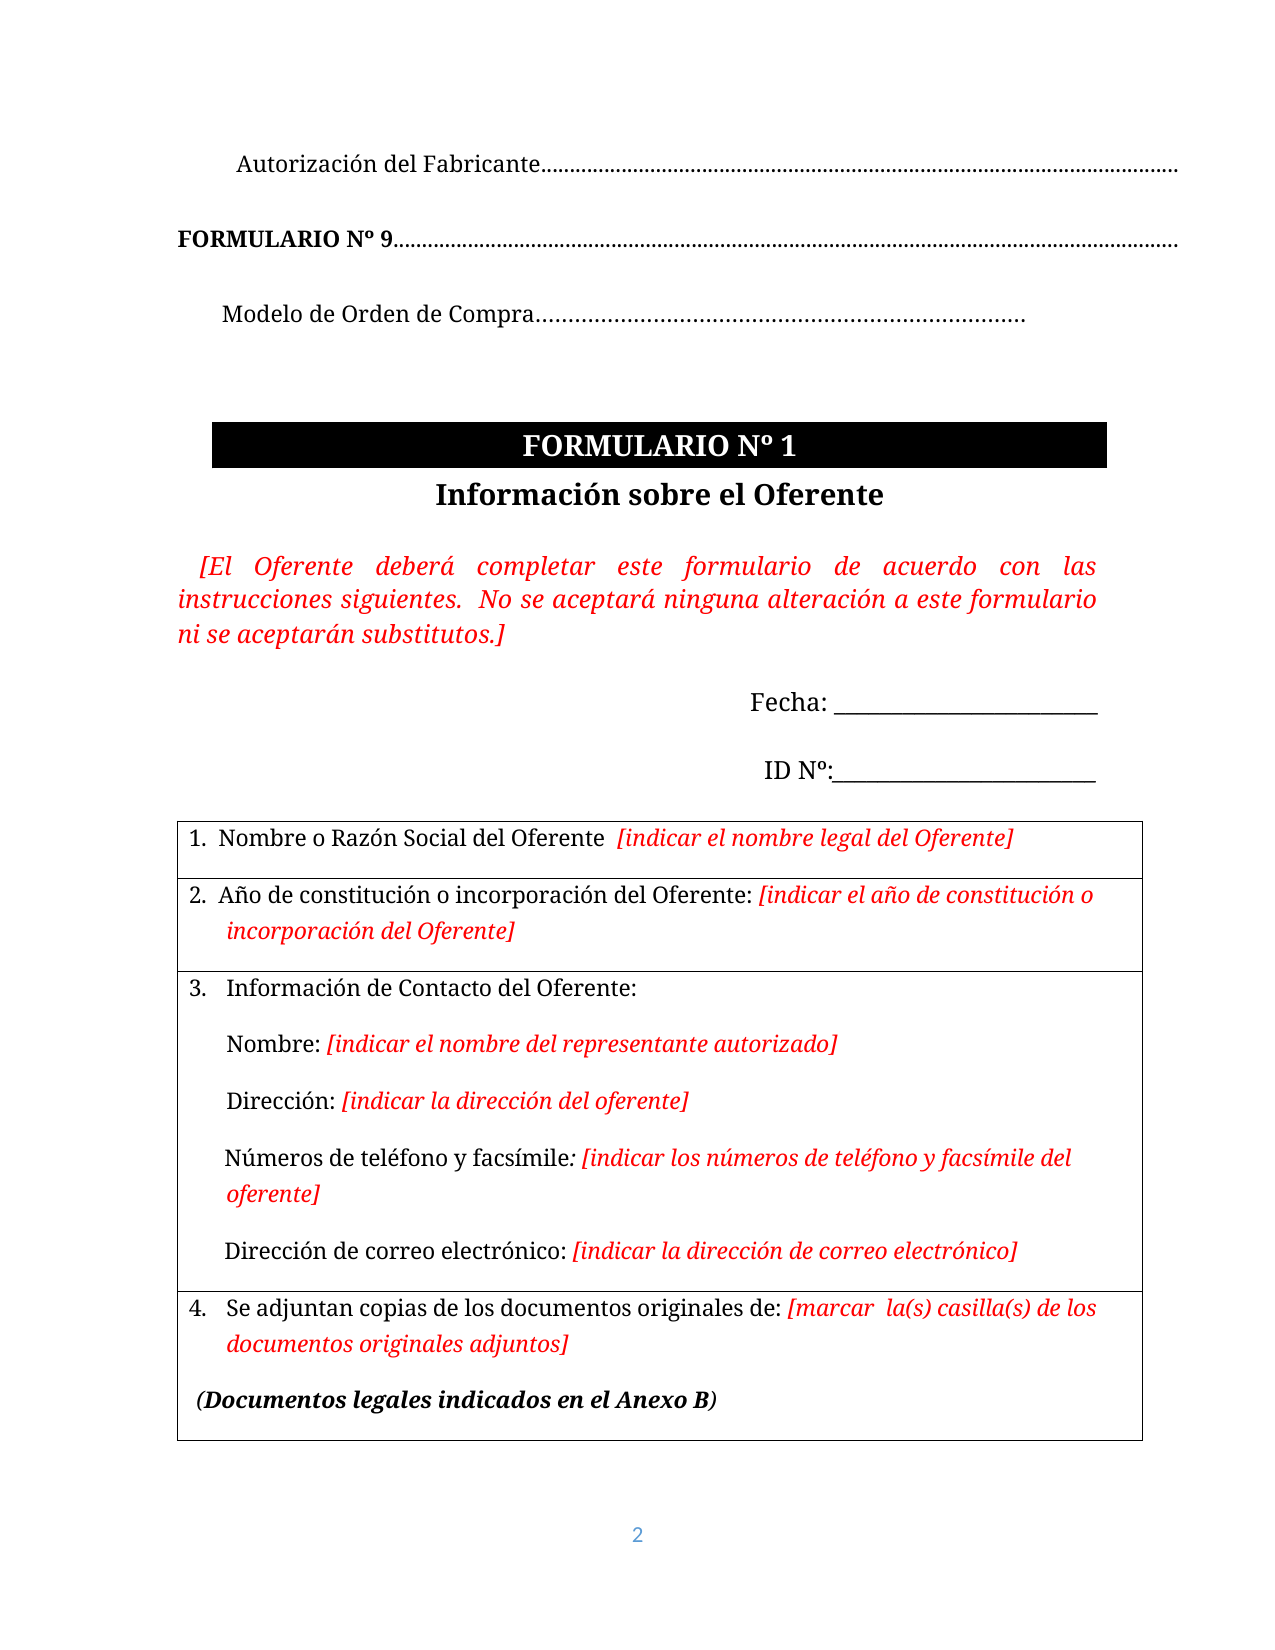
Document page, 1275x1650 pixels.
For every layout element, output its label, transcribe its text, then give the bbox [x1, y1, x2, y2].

text FORMULARIO Nº 9 [177, 223, 1098, 254]
text Modelo de Orden de Compra………………………………………………………………… [177, 298, 1098, 329]
text FORMULARIO Nº 1 [213, 424, 1106, 467]
text ID Nº:_______________________ [177, 752, 1098, 787]
table_cell 4. Se adjuntan copias de los documentos originales de: [marcar la(s) casilla(s) de los documentos originales adjuntos] (Documentos legales indicados en el Anexo B) [178, 1292, 1142, 1440]
table_header 1. Nombre o Razón Social del Oferente [indicar el nombre legal del Oferente] [178, 822, 1142, 878]
text Información sobre el Oferente [222, 474, 1098, 514]
text [El Oferente deberá completar este formulario de acuerdo con las instrucciones siguientes. No se aceptará ninguna alteración a este formulario ni se aceptarán substitutos.] [177, 548, 1098, 650]
text Autorización del Fabricante [202, 148, 1098, 179]
table_cell 3. Información de Contacto del Oferente: Nombre: [indicar el nombre del representante autorizado] Dirección: [indicar la dirección del oferente] Números de teléfono y facsímile: [indicar los números de teléfono y facsímile del oferente] Dirección de correo electrónico: [indicar la dirección de correo electrónico] [178, 972, 1142, 1291]
table_cell 2. Año de constitución o incorporación del Oferente: [indicar el año de constitución o incorporación del Oferente] [178, 879, 1142, 971]
text Fecha: _______________________ [177, 684, 1098, 718]
